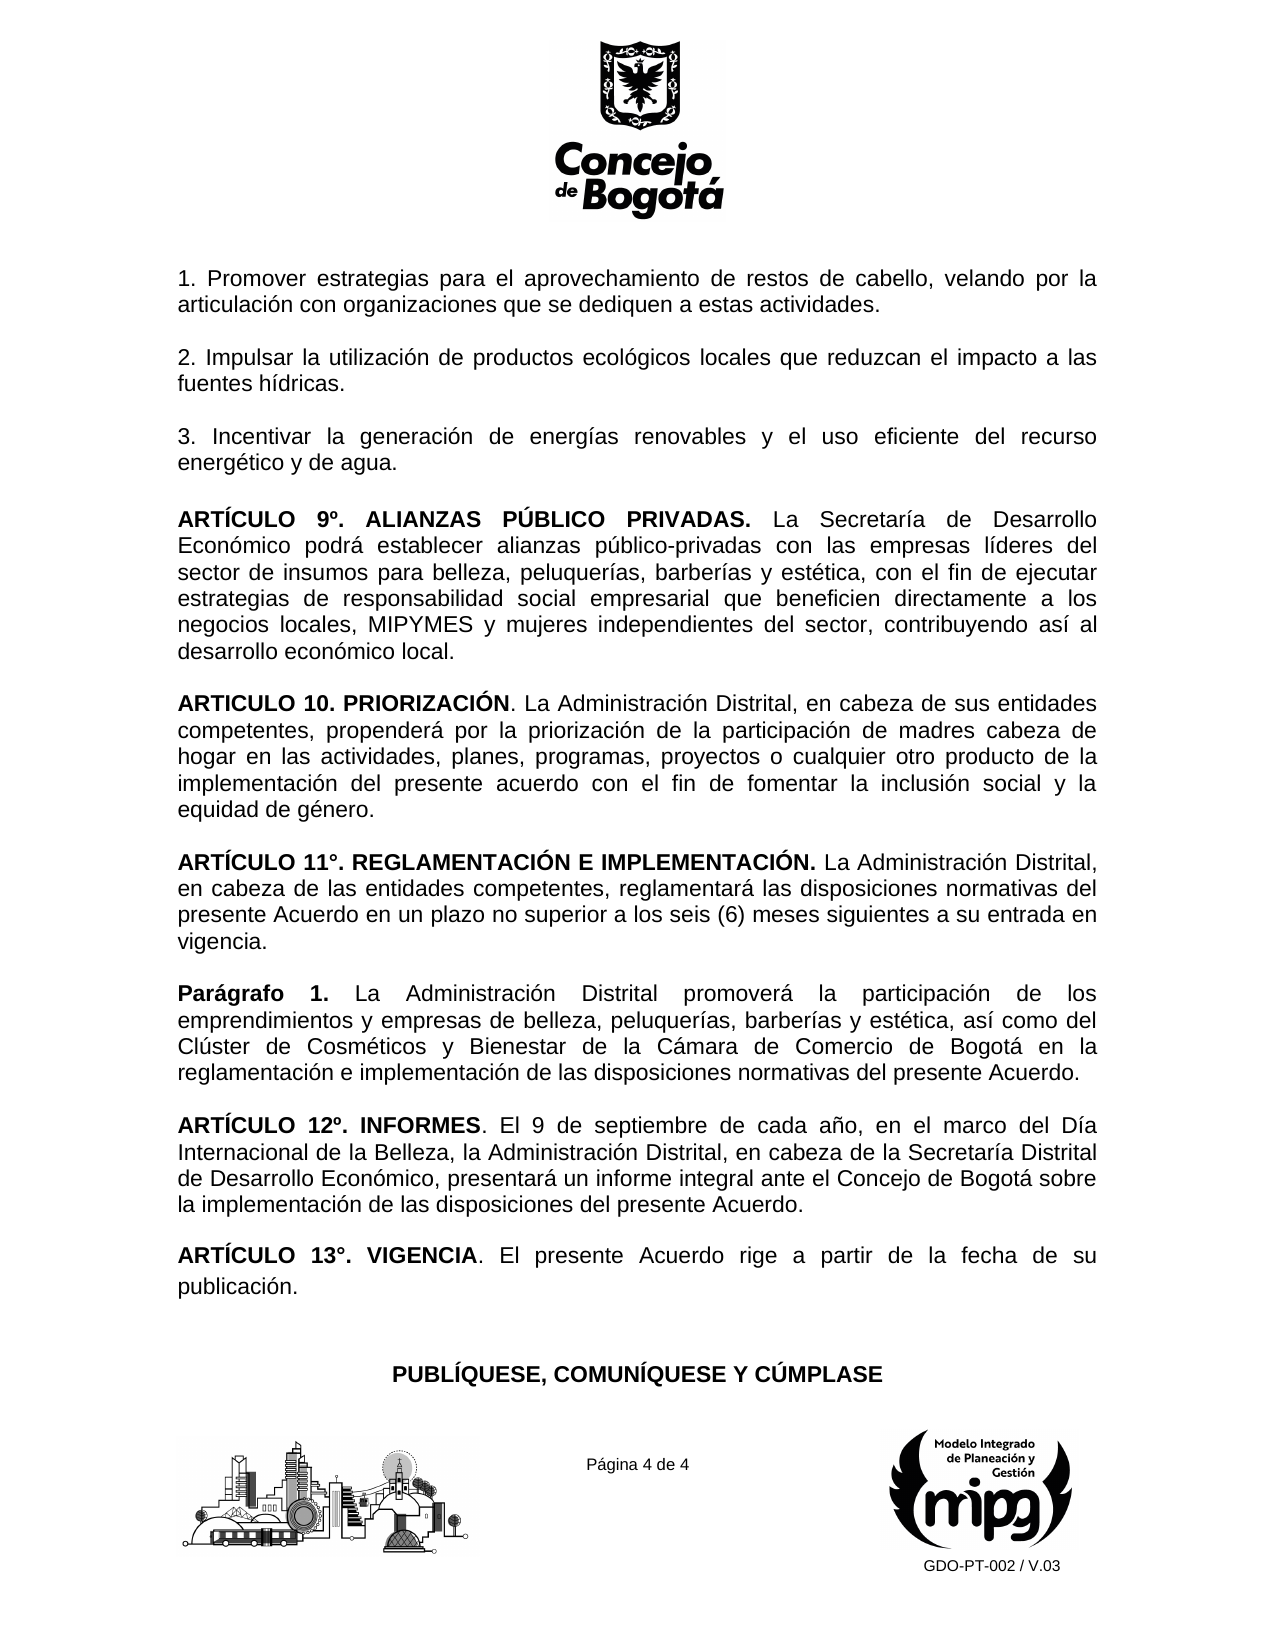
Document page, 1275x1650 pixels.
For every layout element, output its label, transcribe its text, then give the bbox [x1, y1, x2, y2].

text PUBLÍQUESE, COMUNÍQUESE Y CÚMPLASE [177, 1361, 1098, 1388]
text ARTÍCULO 13°. VIGENCIA. El presente Acuerdo rige a partir de la fecha de su publicación. [177, 1242, 1098, 1332]
picture [548, 40, 727, 222]
text 3. Incentivar la generación de energías renovables y el uso eficiente del recurso energético y de agua. [177, 396, 1098, 475]
text ARTICULO 10. PRIORIZACIÓN. La Administración Distrital, en cabeza de sus entidades competentes, propenderá por la priorización de la participación de madres cabeza de hogar en las actividades, planes, programas, proyectos o cualquier otro producto de la implementación del presente acuerdo con el fin de fomentar la inclusión social y la equidad de género. [177, 690, 1098, 822]
text ARTÍCULO 12º. INFORMES. El 9 de septiembre de cada año, en el marco del Día Internacional de la Belleza, la Administración Distrital, en cabeza de la Secretaría Distrital de Desarrollo Económico, presentará un informe integral ante el Concejo de Bogotá sobre la implementación de las disposiciones del presente Acuerdo. [177, 1086, 1098, 1217]
text ARTÍCULO 9º. ALIANZAS PÚBLICO PRIVADAS. La Secretaría de Desarrollo Económico podrá establecer alianzas público-privadas con las empresas líderes del sector de insumos para belleza, peluquerías, barberías y estética, con el fin de ejecutar estrategias de responsabilidad social empresarial que beneficien directamente a los negocios locales, MIPYMES y mujeres independientes del sector, contribuyendo así al desarrollo económico local. [177, 506, 1098, 664]
text 2. Impulsar la utilización de productos ecológicos locales que reduzcan el impacto a las fuentes hídricas. [177, 317, 1098, 396]
picture [880, 1429, 1079, 1550]
text ARTÍCULO 11°. REGLAMENTACIÓN E IMPLEMENTACIÓN. La Administración Distrital, en cabeza de las entidades competentes, reglamentará las disposiciones normativas del presente Acuerdo en un plazo no superior a los seis (6) meses siguientes a su entrada en vigencia. Parágrafo 1. La Administración Distrital promoverá la participación de los emprendimientos y empresas de belleza, peluquerías, barberías y estética, así como del Clúster de Cosméticos y Bienestar de la Cámara de Comercio de Bogotá en la reglamentación e implementación de las disposiciones normativas del presente Acuerdo. [177, 848, 1098, 1086]
